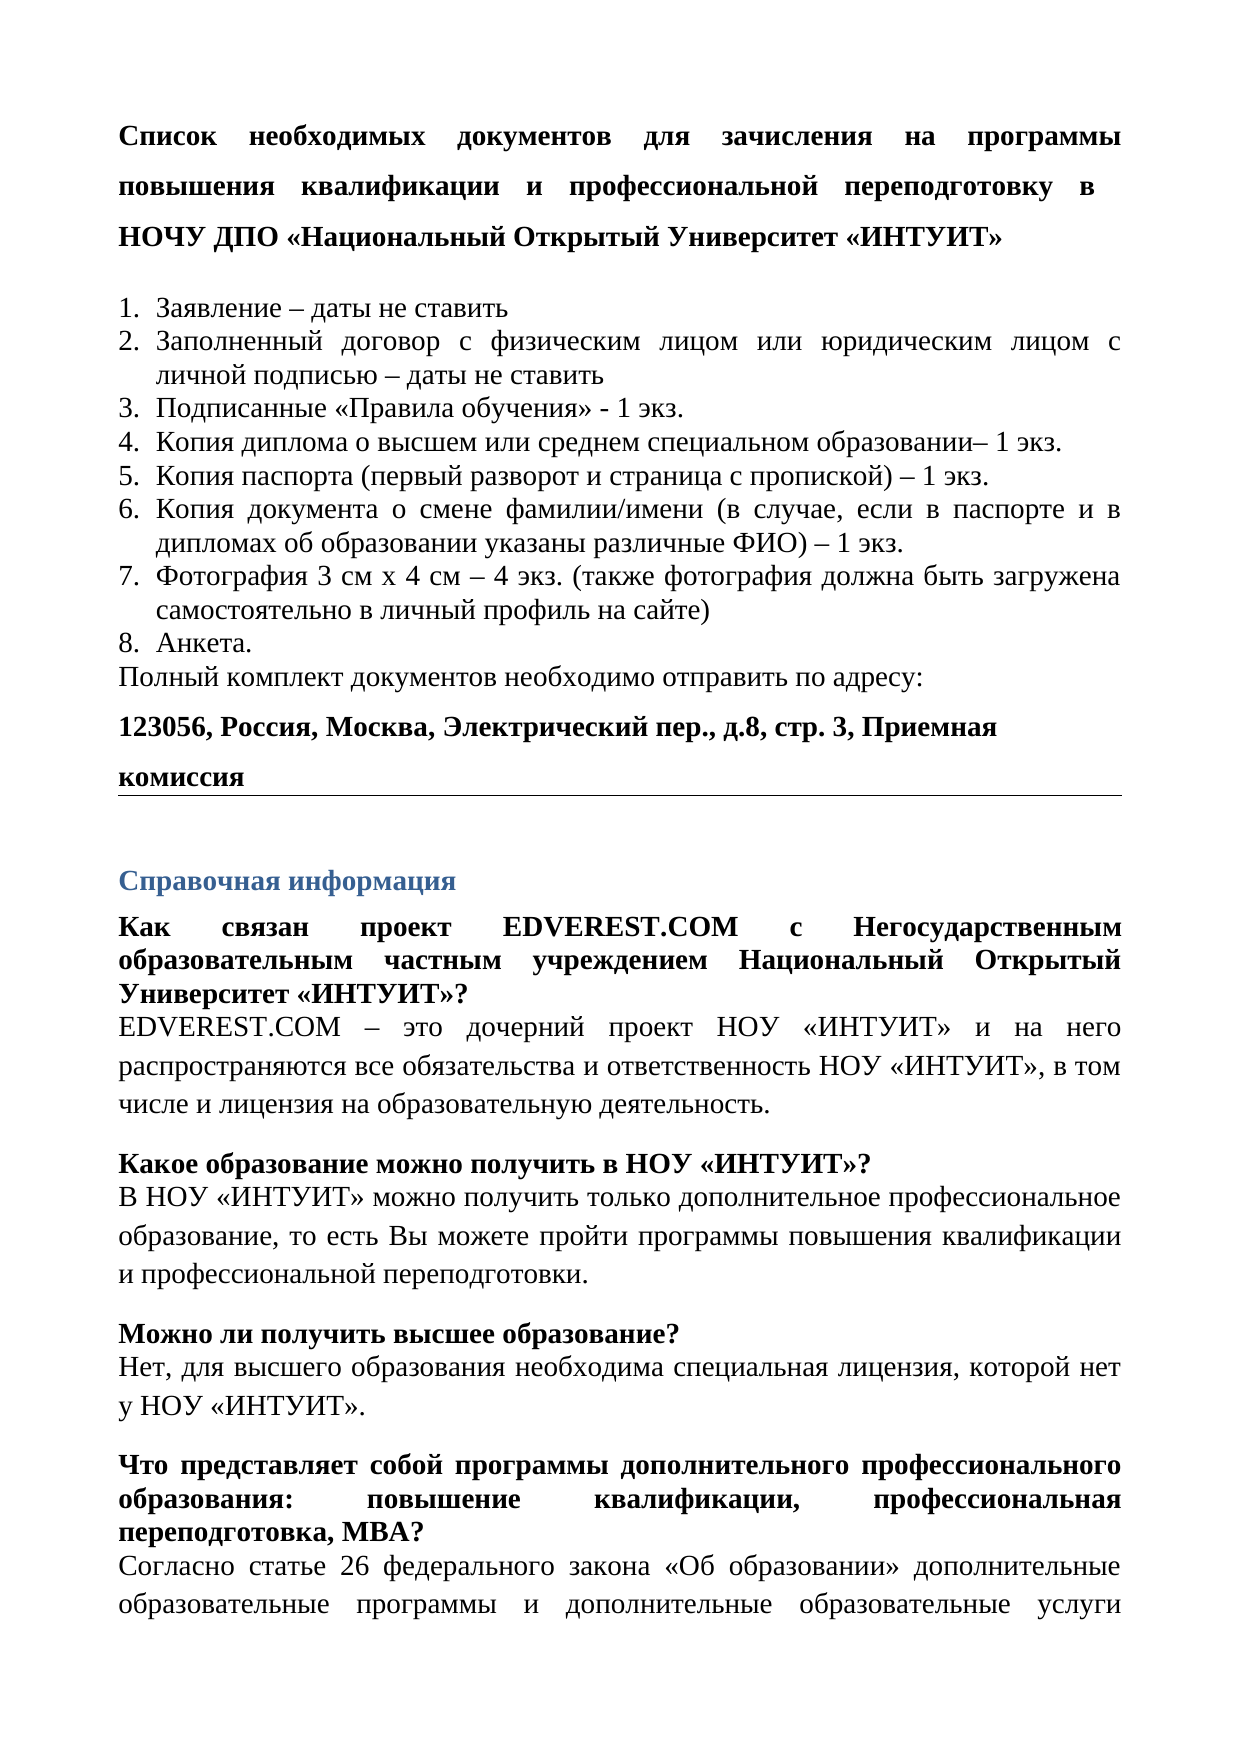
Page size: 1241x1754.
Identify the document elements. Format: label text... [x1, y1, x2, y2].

list Полный комплект документов необходимо отправить по адресу: 123056, Россия, Москва, Электрический пер., д.8, стр. 3, Приемная комиссия [118, 659, 1122, 795]
text EDVEREST.COM – это дочерний проект НОУ «ИНТУИТ» и на него распространяются все обязательства и ответственность НОУ «ИНТУИТ», в том числе и лицензия на образовательную деятельность. [118, 1009, 1122, 1120]
text Нет, для высшего образования необходима специальная лицензия, которой нет у НОУ «ИНТУИТ». [118, 1349, 1122, 1422]
list Заявление – даты не ставить [118, 290, 1122, 323]
list Анкета. [118, 625, 1122, 659]
text Список необходимых документов для зачисления на программы повышения квалификации и профессиональной переподготовку в НОЧУ ДПО «Национальный Открытый Университет «ИНТУИТ» [118, 118, 1122, 252]
text В НОУ «ИНТУИТ» можно получить только дополнительное профессиональное образование, то есть Вы можете пройти программы повышения квалификации и профессиональной переподготовки. [118, 1179, 1122, 1290]
subtitle Справочная информация [118, 863, 1122, 896]
list Заполненный договор с физическим лицом или юридическим лицом с личной подписью – даты не ставить [118, 323, 1122, 391]
subtitle Какое образование можно получить в НОУ «ИНТУИТ»? [118, 1146, 1122, 1179]
list Подписанные «Правила обучения» - 1 экз. [118, 391, 1122, 424]
list Фотография 3 см х 4 см – 4 экз. (также фотография должна быть загружена самостоятельно в личный профиль на сайте) [118, 558, 1122, 625]
list Копия паспорта (первый разворот и страница с пропиской) – 1 экз. [118, 458, 1122, 491]
list Копия диплома о высшем или среднем специальном образовании– 1 экз. [118, 424, 1122, 458]
subtitle Что представляет собой программы дополнительного профессионального образования: повышение квалификации, профессиональная переподготовка, MBA? [118, 1447, 1122, 1548]
subtitle Как связан проект EDVEREST.COM с Негосударственным образовательным частным учреждением Национальный Открытый Университет «ИНТУИТ»? [118, 909, 1122, 1009]
list Копия документа о смене фамилии/имени (в случае, если в паспорте и в дипломах об образовании указаны различные ФИО) – 1 экз. [118, 491, 1122, 558]
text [118, 1548, 1122, 1620]
subtitle Можно ли получить высшее образование? [118, 1316, 1122, 1349]
